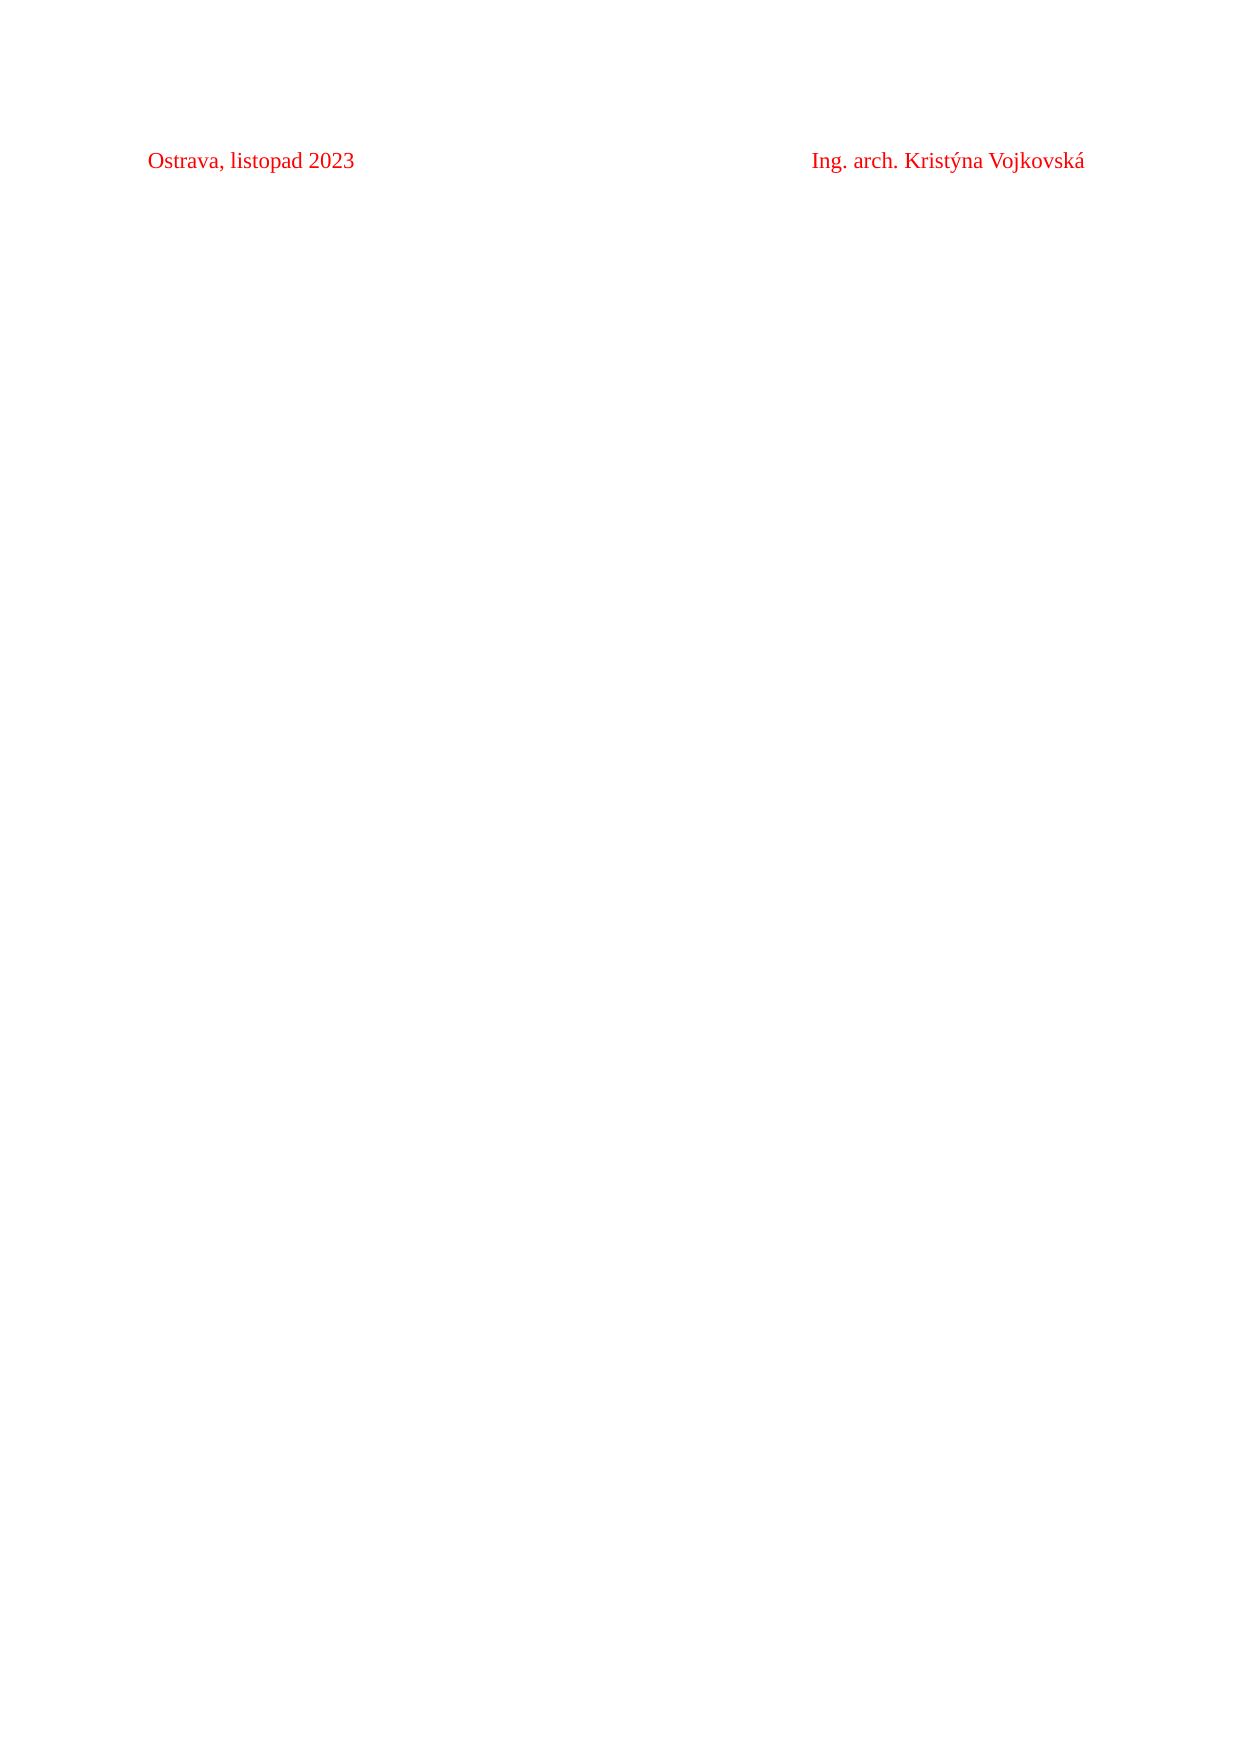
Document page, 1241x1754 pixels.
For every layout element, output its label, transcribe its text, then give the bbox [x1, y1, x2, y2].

text Ostrava, listopad 2023 Ing. arch. Kristýna Vojkovská [148, 148, 1093, 174]
